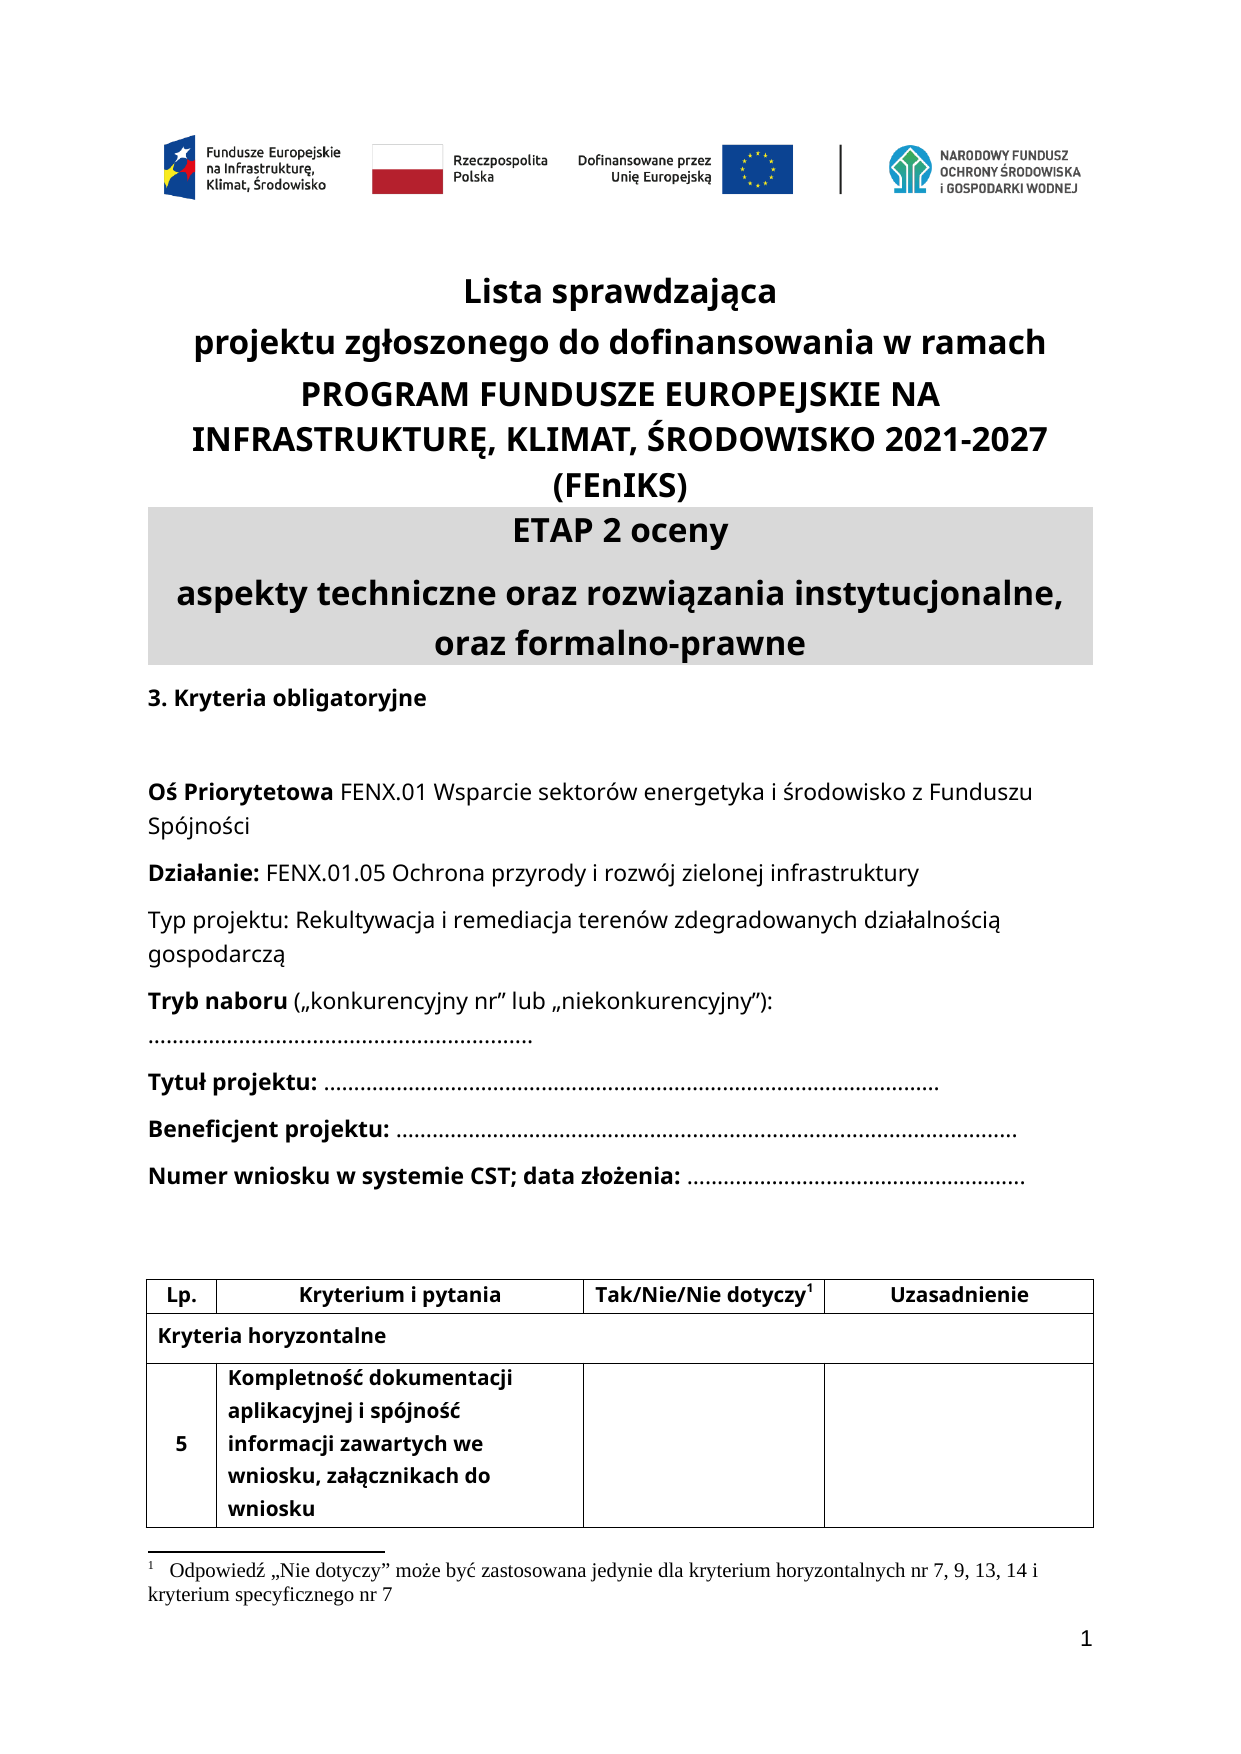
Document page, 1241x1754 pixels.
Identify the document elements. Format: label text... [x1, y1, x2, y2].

text Oś Priorytetowa FENX.01 Wsparcie sektorów energetyka i środowisko z Funduszu Spójności [148, 776, 1093, 841]
text 3. Kryteria obligatoryjne [148, 682, 1093, 713]
text Beneficjent projektu: ………………………………………......................................................... [148, 1113, 1093, 1144]
text Działanie: FENX.01.05 Ochrona przyrody i rozwój zielonej infrastruktury [148, 857, 1093, 888]
text PROGRAM FUNDUSZE EUROPEJSKIE NA INFRASTRUKTURĘ, KLIMAT, ŚRODOWISKO 2021-2027 (FEnIKS) [148, 371, 1093, 507]
table_cell 5 [147, 1364, 216, 1527]
table_cell [584, 1364, 824, 1527]
text Tryb naboru („konkurencyjny nr” lub „niekonkurencyjny”): ……………................................................ [148, 985, 1093, 1051]
text Lista sprawdzająca [148, 267, 1093, 313]
text aspekty techniczne oraz rozwiązania instytucjonalne, oraz formalno-prawne [148, 569, 1093, 665]
table_cell Kompletność dokumentacji aplikacyjnej i spójność informacji zawartych we wniosku, załącznikach do wniosku [217, 1364, 583, 1527]
table_header Uzasadnienie [825, 1280, 1093, 1312]
text Tytuł projektu: ………………………………………………………………………………………… [148, 1066, 1093, 1097]
text Typ projektu: Rekultywacja i remediacja terenów zdegradowanych działalnością gospodarczą [148, 904, 1093, 969]
table_header Lp. [147, 1280, 216, 1312]
table_cell [825, 1364, 1093, 1527]
text ETAP 2 oceny [148, 507, 1093, 552]
table_cell Kryteria horyzontalne [147, 1314, 1093, 1362]
text projektu zgłoszonego do dofinansowania w ramach [148, 319, 1093, 364]
table_header Tak/Nie/Nie dotyczy [584, 1280, 824, 1312]
picture [147, 118, 1093, 216]
table_header Kryterium i pytania [217, 1280, 583, 1312]
text Numer wniosku w systemie CST; data złożenia: ……..………………………………………... [148, 1160, 1093, 1191]
